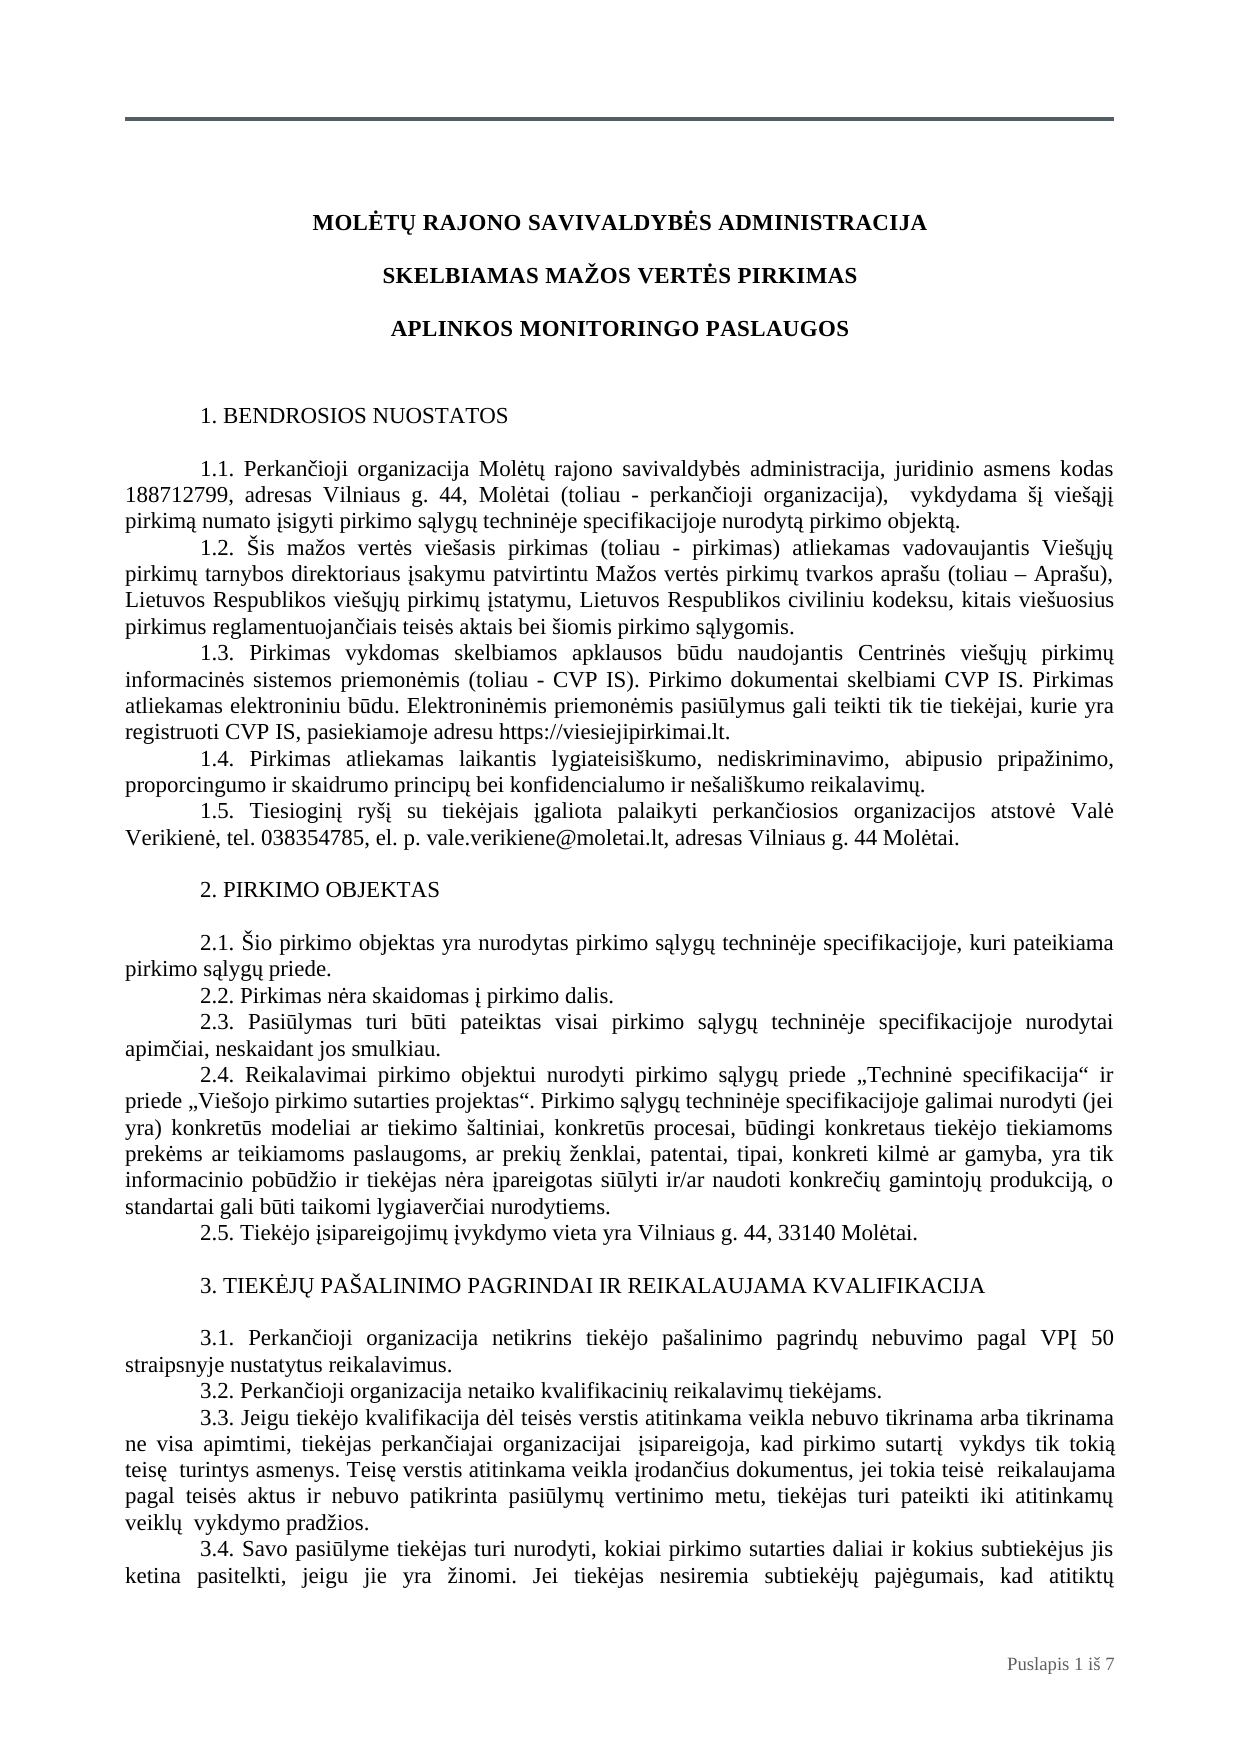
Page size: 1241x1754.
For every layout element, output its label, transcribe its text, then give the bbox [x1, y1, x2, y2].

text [125, 402, 1115, 1588]
subtitle Skelbiamas mažos vertės pirkimas [125, 262, 1115, 288]
subtitle Aplinkos monitoringo paslaugos [125, 315, 1115, 341]
subtitle Molėtų rajono savivaldybės administracija [125, 209, 1115, 236]
